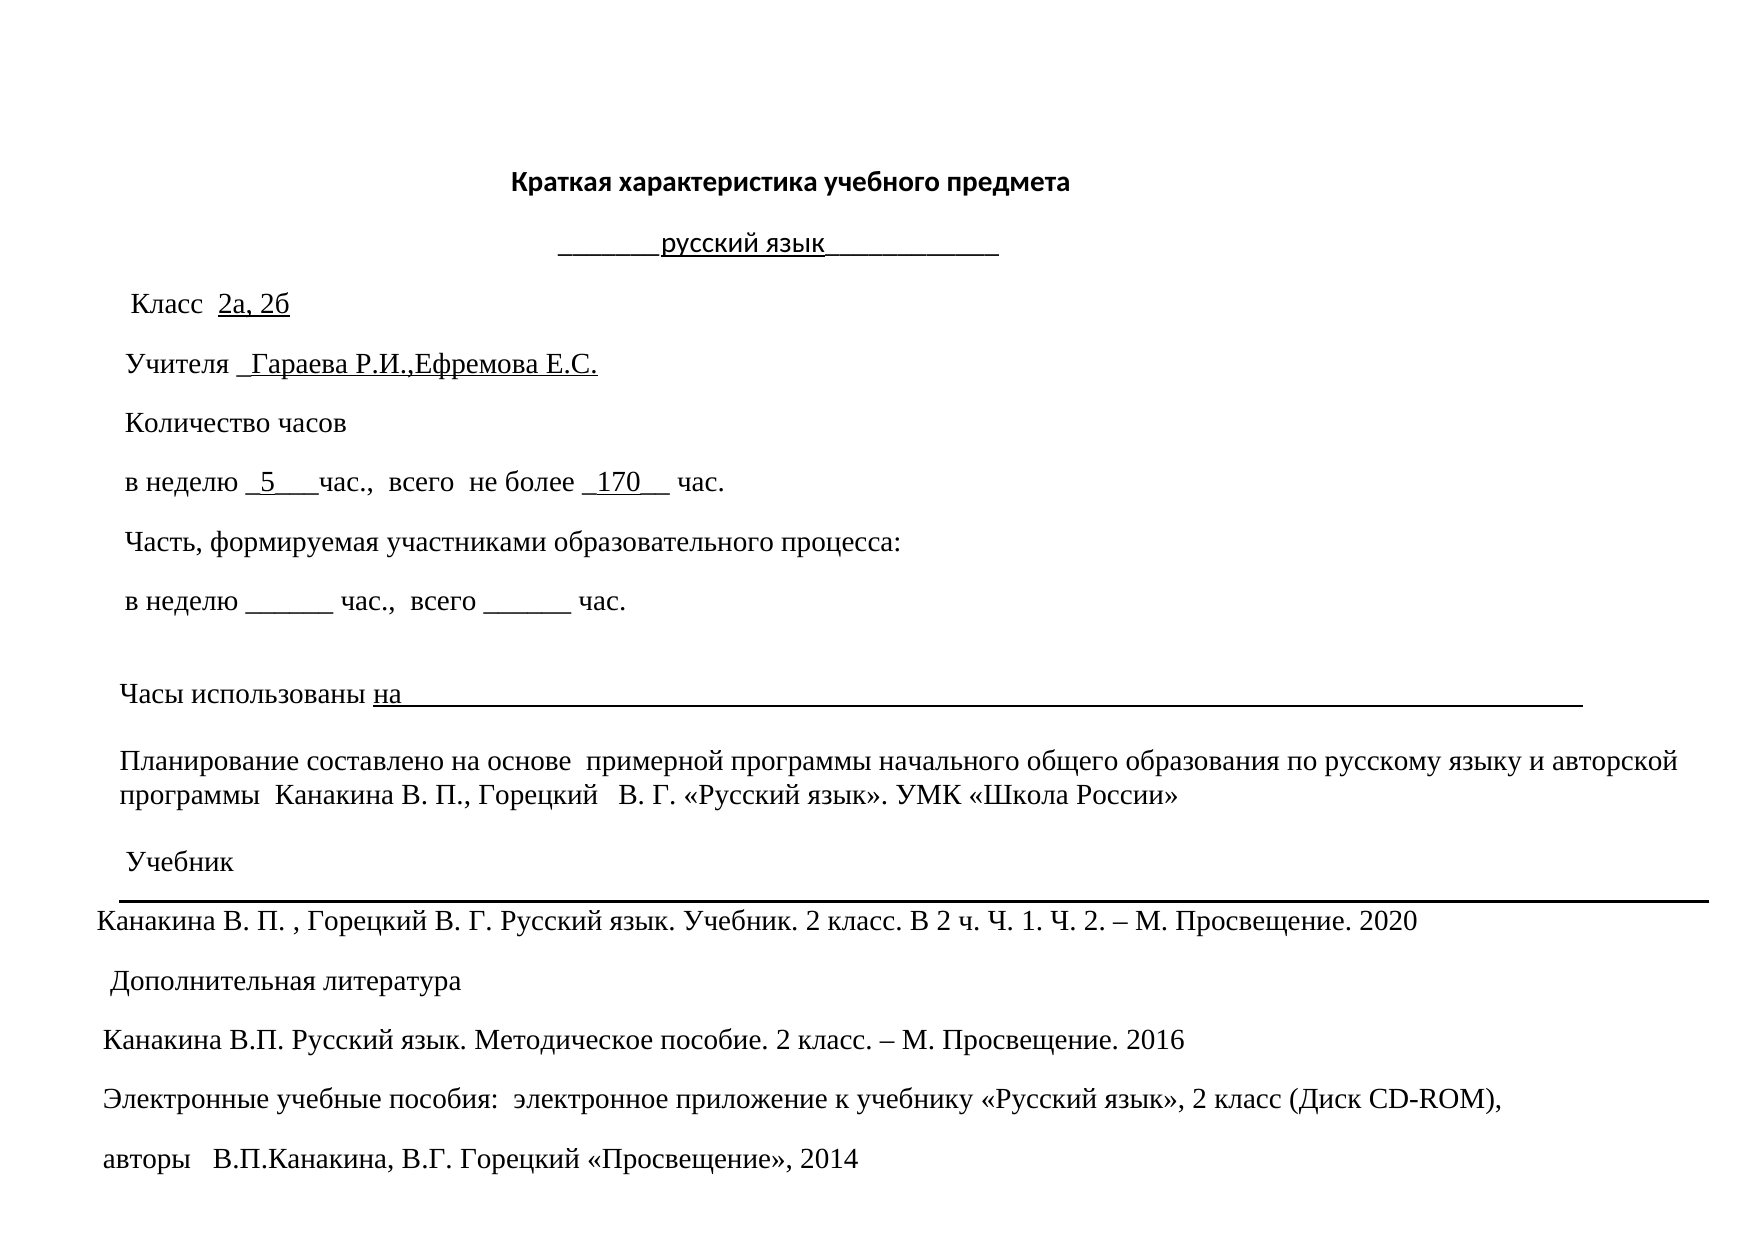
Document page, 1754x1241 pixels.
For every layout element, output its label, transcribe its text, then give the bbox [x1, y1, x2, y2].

text Канакина В.П. Русский язык. Методическое пособие. 2 класс. – М. Просвещение. 2016 [44, 1022, 1709, 1056]
text в неделю _5___час., всего не более _170__ час. [44, 464, 1709, 498]
text Часть, формируемая участниками образовательного процесса: [44, 524, 1709, 557]
text авторы В.П.Канакина, В.Г. Горецкий «Просвещение», 2014 [44, 1141, 1709, 1174]
text Краткая характеристика учебного предмета [44, 163, 1709, 198]
text Часы использованы на________________________________________________________________________________ [119, 676, 1709, 710]
text Класс 2а, 2б [44, 286, 1709, 320]
list Учебник [119, 844, 1709, 900]
text Количество часов [44, 405, 1709, 439]
text Электронные учебные пособия: электронное приложение к учебнику «Русский язык», 2 класс (Диск CD-ROM), [44, 1082, 1709, 1115]
text _______русский язык____________ [44, 224, 1709, 260]
text в неделю ______ час., всего ______ час. [44, 583, 1709, 617]
text Дополнительная литература [44, 963, 1709, 996]
list Планирование составлено на основе примерной программы начального общего образования по русскому языку и авторской программы Канакина В. П., Горецкий В. Г. «Русский язык». УМК «Школа России» [119, 743, 1709, 810]
text Канакина В. П. , Горецкий В. Г. Русский язык. Учебник. 2 класс. В 2 ч. Ч. 1. Ч. 2. – М. Просвещение. 2020 [82, 903, 1709, 937]
text Учителя _Гараева Р.И.,Ефремова Е.С. [44, 346, 1709, 379]
